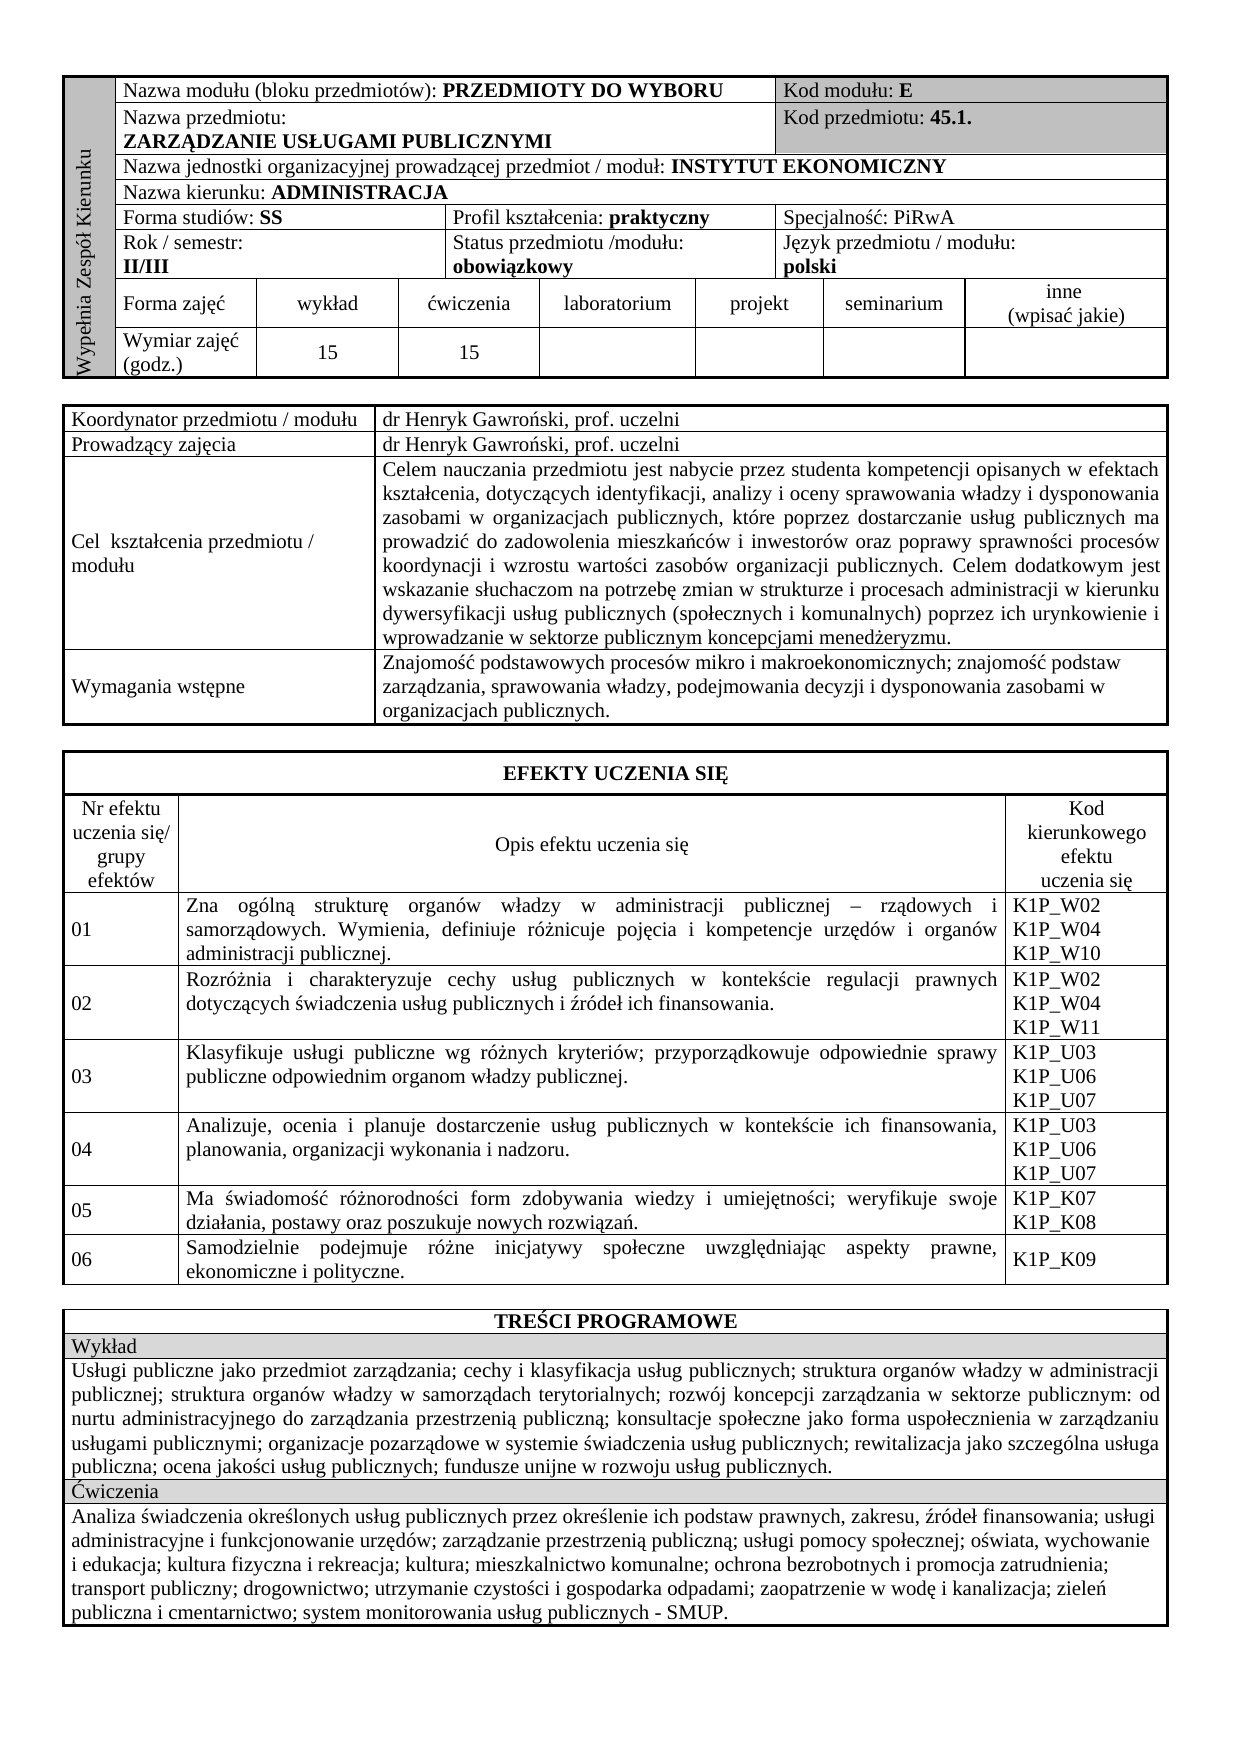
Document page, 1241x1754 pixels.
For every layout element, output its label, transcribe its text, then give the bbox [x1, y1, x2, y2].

table_header Wypełnia Zespół Kierunku [65, 78, 115, 376]
table_cell K1P_W02 K1P_W04 K1P_W11 [1006, 966, 1166, 1039]
table_header EFEKTY UCZENIA SIĘ [65, 753, 1166, 793]
table_cell Klasyfikuje usługi publiczne wg różnych kryteriów; przyporządkowuje odpowiednie sprawy publiczne odpowiednim organom władzy publicznej. [179, 1040, 1005, 1112]
table_cell Prowadzący zajęcia [65, 432, 374, 456]
table_cell K1P_K09 [1006, 1235, 1166, 1283]
table_cell 01 [65, 893, 178, 965]
table_cell Opis efektu uczenia się [179, 796, 1005, 892]
table_cell Nazwa jednostki organizacyjnej prowadzącej przedmiot / moduł: INSTYTUT EKONOMICZNY [116, 155, 1166, 178]
table_cell Zna ogólną strukturę organów władzy w administracji publicznej – rządowych i samorządowych. Wymienia, definiuje różnicuje pojęcia i kompetencje urzędów i organów administracji publicznej. [179, 893, 1005, 965]
table_cell Forma studiów: SS [116, 205, 445, 229]
table_cell Usługi publiczne jako przedmiot zarządzania; cechy i klasyfikacja usług publicznych; struktura organów władzy w administracji publicznej; struktura organów władzy w samorządach terytorialnych; rozwój koncepcji zarządzania w sektorze publicznym: od nurtu administracyjnego do zarządzania przestrzenią publiczną; konsultacje społeczne jako forma uspołecznienia w zarządzaniu usługami publicznymi; organizacje pozarządowe w systemie świadczenia usług publicznych; rewitalizacja jako szczególna usługa publiczna; ocena jakości usług publicznych; fundusze unijne w rozwoju usług publicznych. [65, 1359, 1166, 1478]
table_cell 04 [65, 1113, 178, 1185]
table_cell Kod przedmiotu: 45.1. [776, 103, 1166, 153]
table_cell Forma zajęć [116, 279, 256, 327]
table_cell dr Henryk Gawroński, prof. uczelni [376, 432, 1166, 456]
table_cell Rok / semestr: II/III [116, 230, 445, 278]
table_cell Profil kształcenia: praktyczny [446, 205, 775, 229]
table_header dr Henryk Gawroński, prof. uczelni [376, 407, 1166, 431]
table_cell K1P_W02 K1P_W04 K1P_W10 [1006, 893, 1166, 965]
table_cell [966, 328, 1166, 376]
table_header Koordynator przedmiotu / modułu [65, 407, 374, 431]
table_cell 06 [65, 1235, 178, 1283]
table_cell Nazwa kierunku: ADMINISTRACJA [116, 180, 1166, 204]
table_cell inne (wpisać jakie) [966, 279, 1166, 327]
table_cell Samodzielnie podejmuje różne inicjatywy społeczne uwzględniając aspekty prawne, ekonomiczne i polityczne. [179, 1235, 1005, 1283]
table_cell Znajomość podstawowych procesów mikro i makroekonomicznych; znajomość podstaw zarządzania, sprawowania władzy, podejmowania decyzji i dysponowania zasobami w organizacjach publicznych. [376, 650, 1166, 722]
table_cell Wymiar zajęć (godz.) [116, 328, 256, 376]
table_cell Kod kierunkowego efektu uczenia się [1006, 796, 1166, 892]
table_cell Nazwa przedmiotu: ZARZĄDZANIE USŁUGAMI PUBLICZNYMI [116, 103, 775, 153]
table_cell Ma świadomość różnorodności form zdobywania wiedzy i umiejętności; weryfikuje swoje działania, postawy oraz poszukuje nowych rozwiązań. [179, 1186, 1005, 1234]
table_header TREŚCI PROGRAMOWE [65, 1310, 1166, 1333]
table_cell K1P_K07 K1P_K08 [1006, 1186, 1166, 1234]
table_cell 15 [257, 328, 398, 376]
table_cell Rozróżnia i charakteryzuje cechy usług publicznych w kontekście regulacji prawnych dotyczących świadczenia usług publicznych i źródeł ich finansowania. [179, 966, 1005, 1039]
table_cell 05 [65, 1186, 178, 1234]
table_cell seminarium [824, 279, 964, 327]
table_cell ćwiczenia [399, 279, 539, 327]
table_cell Celem nauczania przedmiotu jest nabycie przez studenta kompetencji opisanych w efektach kształcenia, dotyczących identyfikacji, analizy i oceny sprawowania władzy i dysponowania zasobami w organizacjach publicznych, które poprzez dostarczanie usług publicznych ma prowadzić do zadowolenia mieszkańców i inwestorów oraz poprawy sprawności procesów koordynacji i wzrostu wartości zasobów organizacji publicznych. Celem dodatkowym jest wskazanie słuchaczom na potrzebę zmian w strukturze i procesach administracji w kierunku dywersyfikacji usług publicznych (społecznych i komunalnych) poprzez ich urynkowienie i wprowadzanie w sektorze publicznym koncepcjami menedżeryzmu. [376, 457, 1166, 649]
table_cell [540, 328, 695, 376]
table_cell wykład [257, 279, 398, 327]
table_cell Analizuje, ocenia i planuje dostarczenie usług publicznych w kontekście ich finansowania, planowania, organizacji wykonania i nadzoru. [179, 1113, 1005, 1185]
table_cell [696, 328, 823, 376]
table_header Kod modułu: E [776, 78, 1166, 102]
table_header Nazwa modułu (bloku przedmiotów): PRZEDMIOTY DO WYBORU [116, 78, 775, 102]
table_cell [824, 328, 964, 376]
table_cell Ćwiczenia [65, 1480, 1166, 1503]
table_cell K1P_U03 K1P_U06 K1P_U07 [1006, 1040, 1166, 1112]
table_cell Wykład [65, 1334, 1166, 1358]
table_cell projekt [696, 279, 823, 327]
table_cell 03 [65, 1040, 178, 1112]
table_cell K1P_U03 K1P_U06 K1P_U07 [1006, 1113, 1166, 1185]
table_cell 15 [399, 328, 539, 376]
table_cell Wymagania wstępne [65, 650, 374, 722]
table_cell 02 [65, 966, 178, 1039]
table_cell laboratorium [540, 279, 695, 327]
table_cell Język przedmiotu / modułu: polski [776, 230, 1166, 278]
table_cell Cel kształcenia przedmiotu / modułu [65, 457, 374, 649]
table_cell Analiza świadczenia określonych usług publicznych przez określenie ich podstaw prawnych, zakresu, źródeł finansowania; usługi administracyjne i funkcjonowanie urzędów; zarządzanie przestrzenią publiczną; usługi pomocy społecznej; oświata, wychowanie i edukacja; kultura fizyczna i rekreacja; kultura; mieszkalnictwo komunalne; ochrona bezrobotnych i promocja zatrudnienia; transport publiczny; drogownictwo; utrzymanie czystości i gospodarka odpadami; zaopatrzenie w wodę i kanalizacja; zieleń publiczna i cmentarnictwo; system monitorowania usług publicznych - SMUP. [65, 1504, 1166, 1624]
table_cell Specjalność: PiRwA [776, 205, 1166, 229]
table_cell Nr efektu uczenia się/ grupy efektów [65, 796, 178, 892]
table_cell Status przedmiotu /modułu: obowiązkowy [446, 230, 775, 278]
